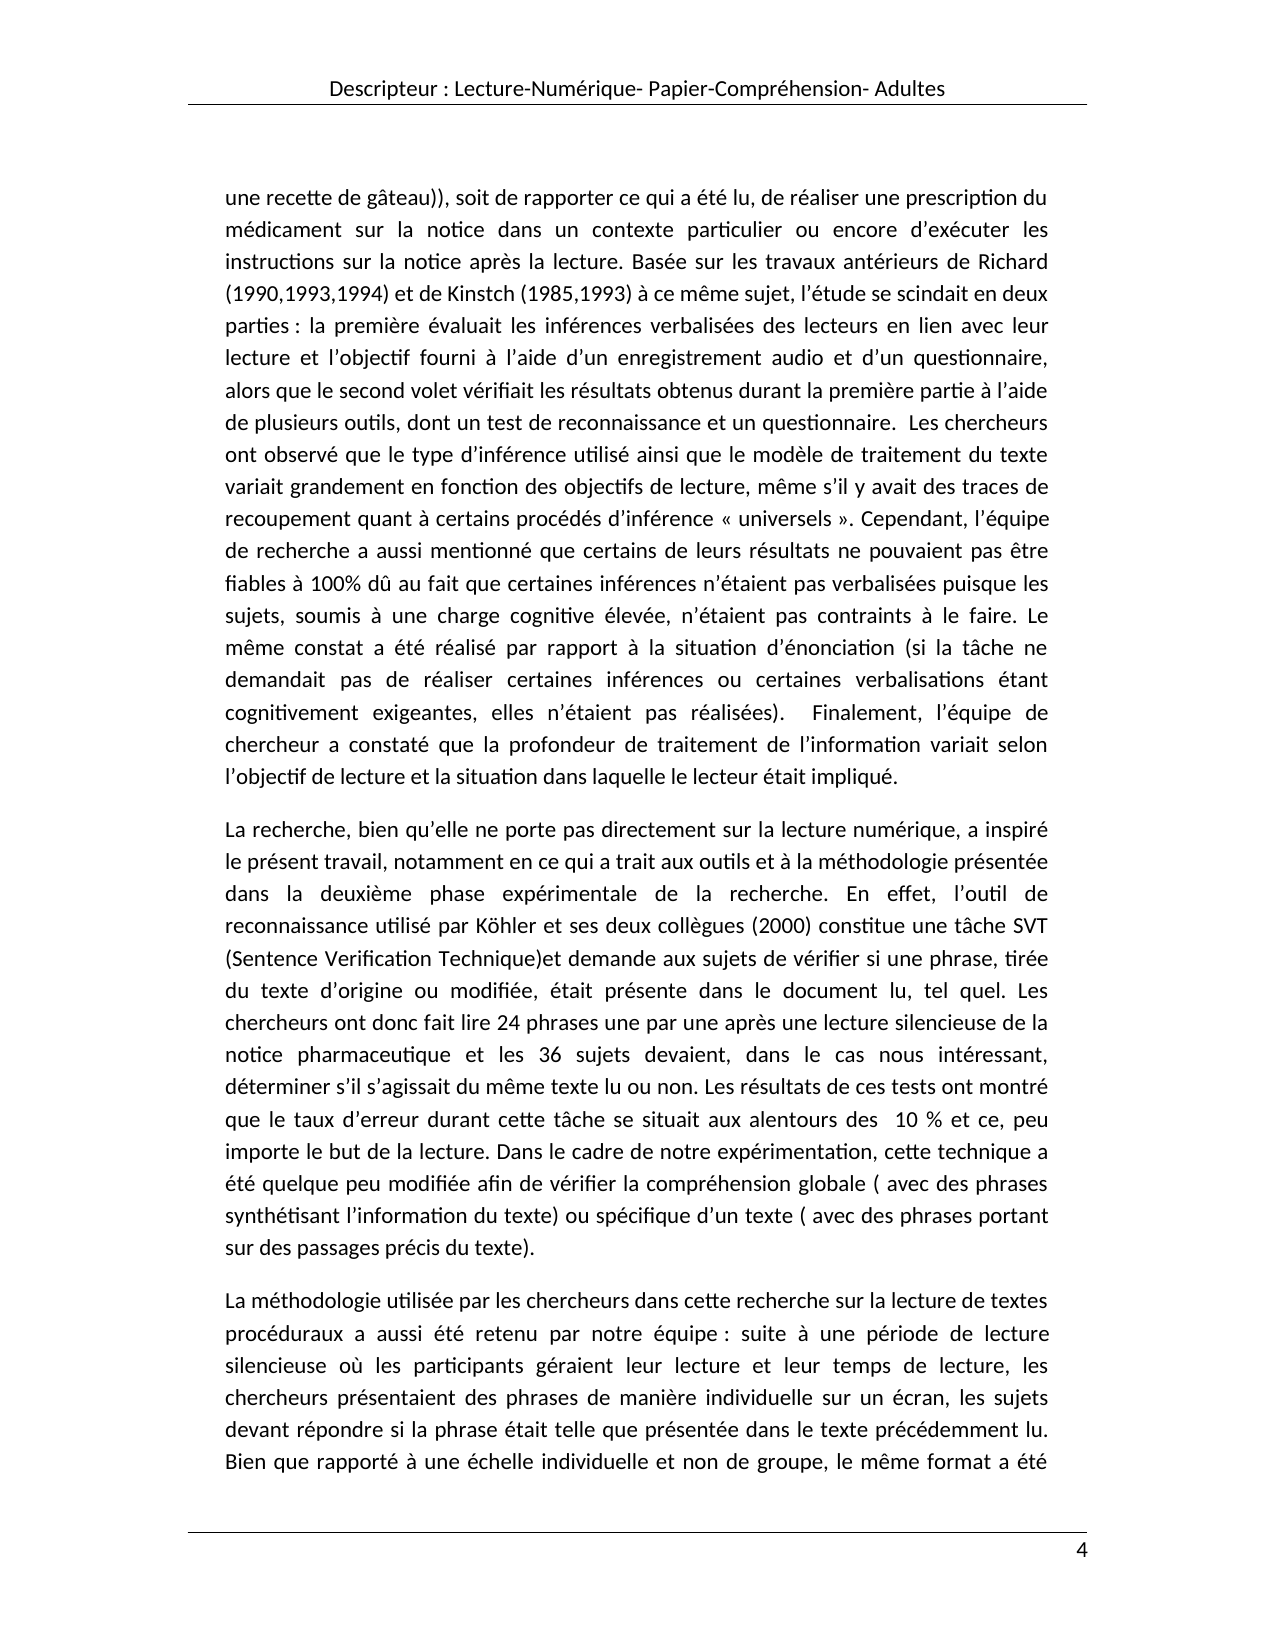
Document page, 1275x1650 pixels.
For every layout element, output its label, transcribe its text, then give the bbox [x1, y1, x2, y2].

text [225, 1286, 1050, 1475]
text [225, 183, 1050, 790]
text La recherche, bien qu’elle ne porte pas directement sur la lecture numérique, a inspiré le présent travail, notamment en ce qui a trait aux outils et à la méthodologie présentée dans la deuxième phase expérimentale de la recherche. En effet, l’outil de reconnaissance utilisé par Köhler et ses deux collègues (2000) constitue une tâche SVT (Sentence Verification Technique)et demande aux sujets de vérifier si une phrase, tirée du texte d’origine ou modifiée, était présente dans le document lu, tel quel. Les chercheurs ont donc fait lire 24 phrases une par une après une lecture silencieuse de la notice pharmaceutique et les 36 sujets devaient, dans le cas nous intéressant, déterminer s’il s’agissait du même texte lu ou non. Les résultats de ces tests ont montré que le taux d’erreur durant cette tâche se situait aux alentours des 10 % et ce, peu importe le but de la lecture. Dans le cadre de notre expérimentation, cette technique a été quelque peu modifiée afin de vérifier la compréhension globale ( avec des phrases synthétisant l’information du texte) ou spécifique d’un texte ( avec des phrases portant sur des passages précis du texte). [225, 815, 1050, 1261]
